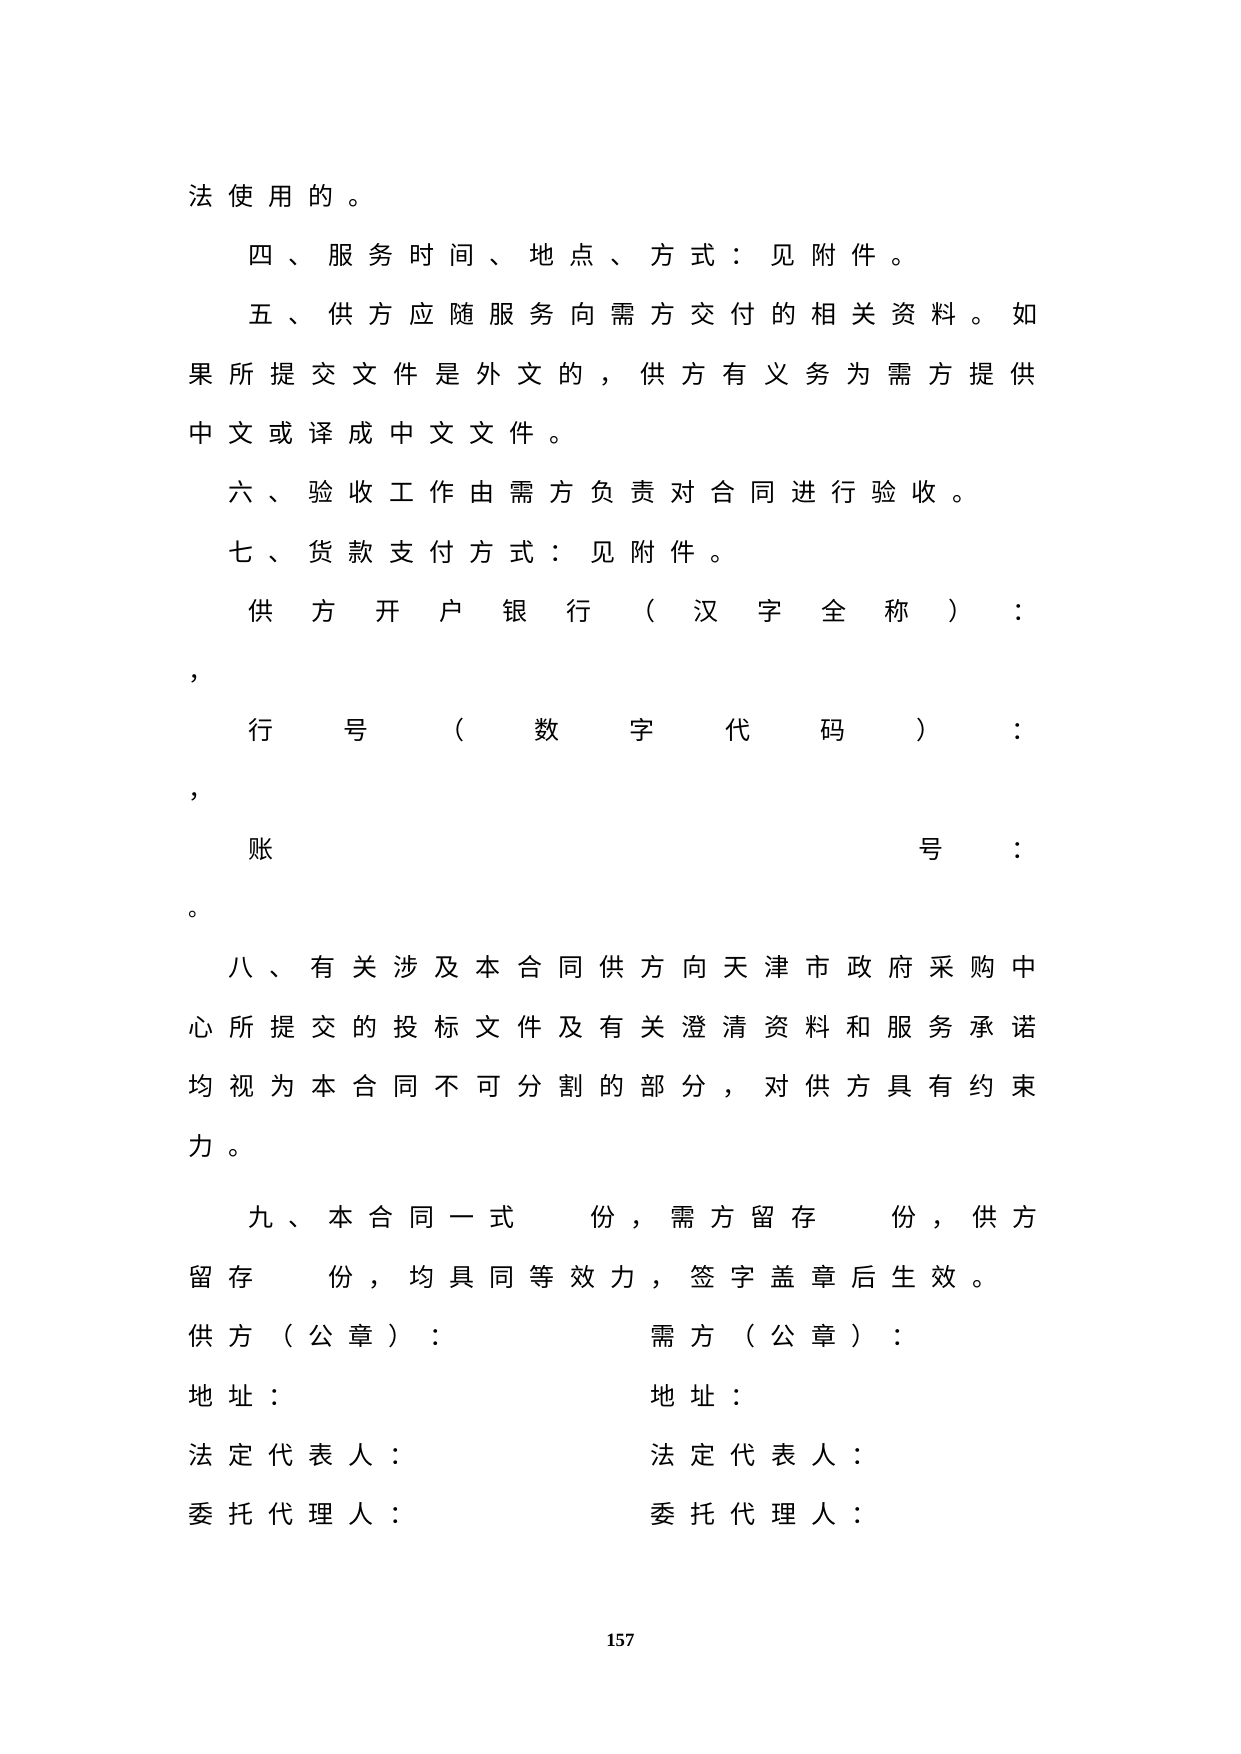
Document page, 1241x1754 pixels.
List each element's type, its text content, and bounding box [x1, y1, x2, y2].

table_header 需方（公章）： [620, 1305, 1064, 1364]
text 五、供方应随服务向需方交付的相关资料。如果所提交文件是外文的，供方有义务为需方提供中文或译成中文文件。 [188, 283, 1052, 461]
table_cell 法定代表人： [177, 1424, 620, 1483]
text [188, 164, 1052, 224]
table_cell 委托代理人： [620, 1483, 1064, 1543]
text 八、有关涉及本合同供方向天津市政府采购中心所提交的投标文件及有关澄清资料和服务承诺均视为本合同不可分割的部分，对供方具有约束力。 [178, 936, 1052, 1174]
text 六、验收工作由需方负责对合同进行验收。 [188, 461, 1052, 521]
text 九、本合同一式 份，需方留存 份，供方留存 份，均具同等效力，签字盖章后生效。 [188, 1186, 1052, 1305]
text 七、货款支付方式：见附件。 [188, 521, 1052, 580]
text 行号（数字代码）： ， [188, 699, 1052, 818]
text 账 号： 。 [188, 818, 1052, 936]
table_cell 委托代理人： [177, 1483, 620, 1543]
table_header 供方（公章）： [177, 1305, 620, 1364]
text 四、服务时间、地点、方式：见附件。 [188, 224, 1052, 283]
table_cell 地址： [177, 1365, 620, 1424]
table_cell 地址： [620, 1365, 1064, 1424]
table_cell 法定代表人： [620, 1424, 1064, 1483]
text 供方开户银行（汉字全称）： ， [188, 580, 1052, 699]
